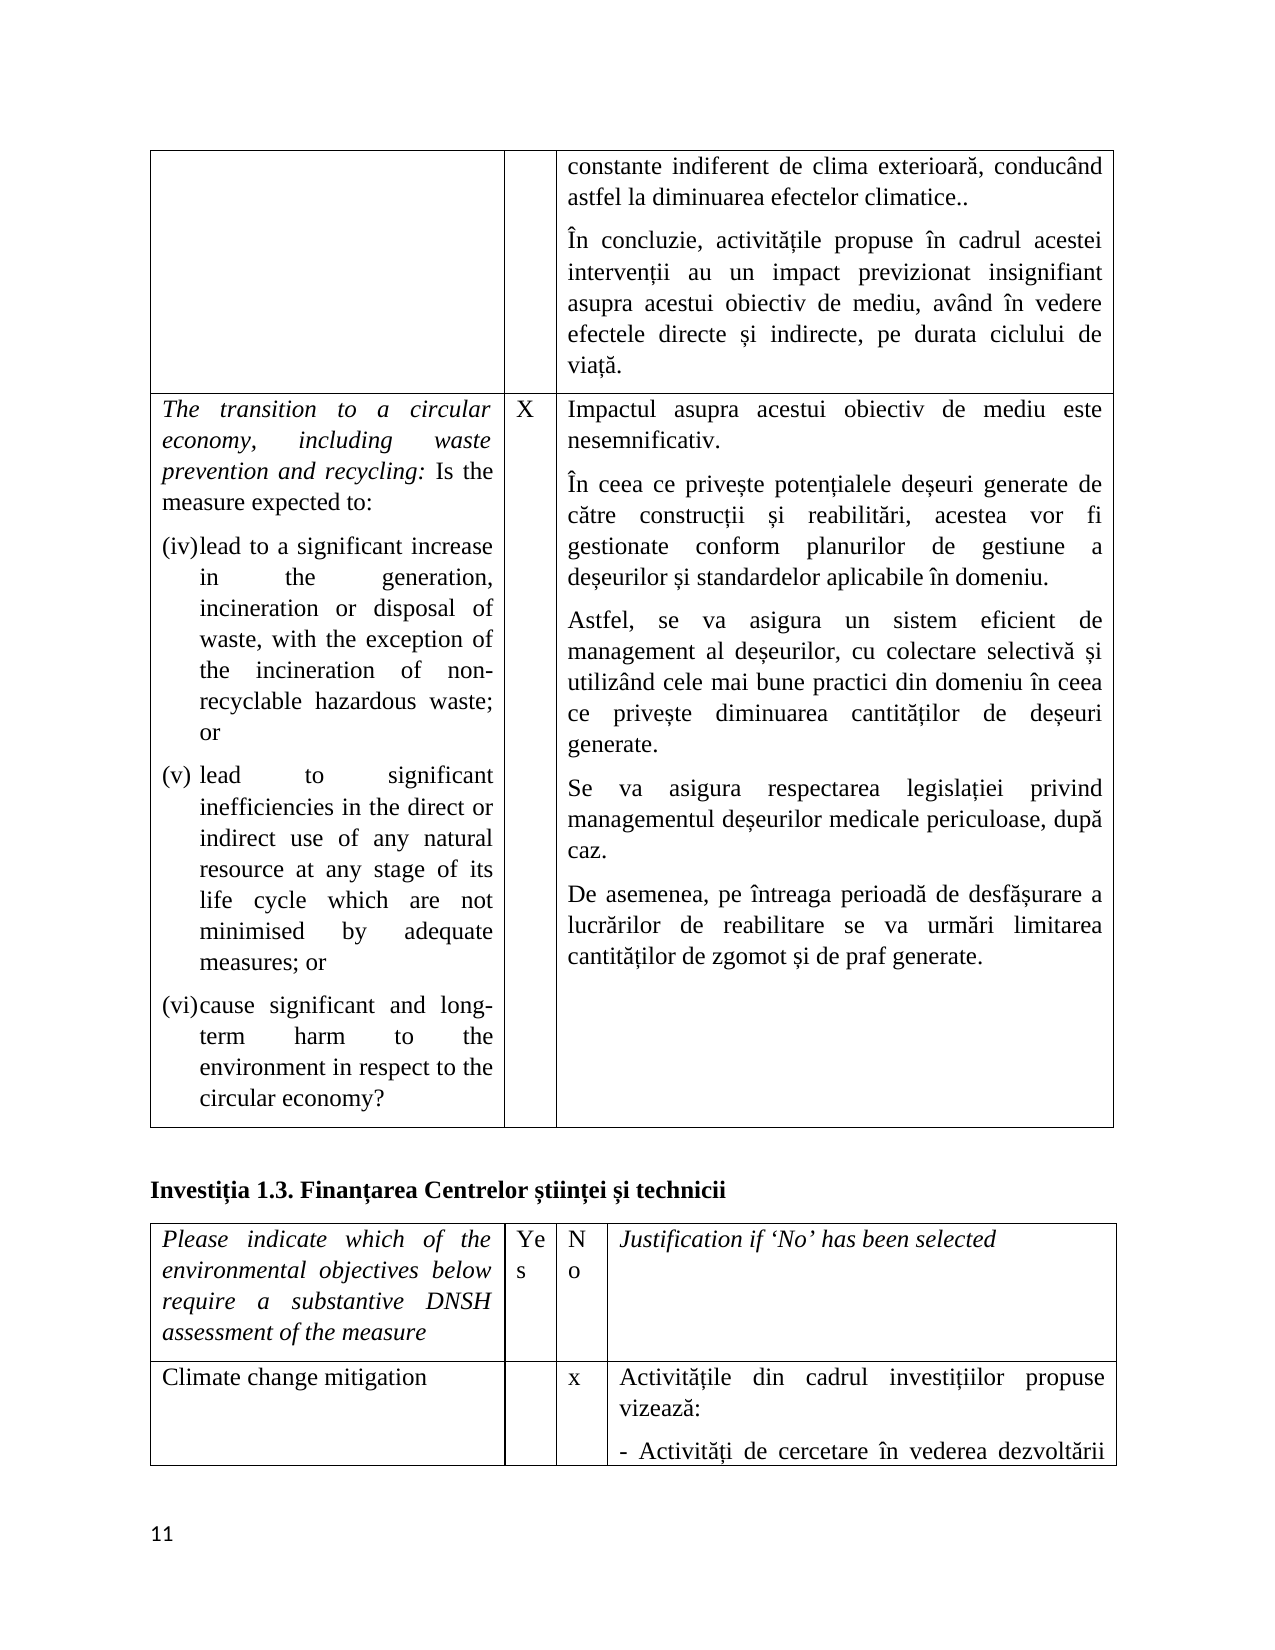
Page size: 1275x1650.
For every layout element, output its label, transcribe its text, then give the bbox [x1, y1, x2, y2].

table_header Justification if ‘No’ has been selected [608, 1224, 1116, 1361]
table_cell [506, 1362, 556, 1465]
text Investiția 1.3. Finanțarea Centrelor științei și technicii [150, 1176, 1125, 1204]
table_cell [151, 151, 504, 393]
table_header Please indicate which of the environmental objectives below require a substantive DNSH assessment of the measure [151, 1224, 504, 1361]
table_cell Impactul asupra acestui obiectiv de mediu este nesemnificativ. În ceea ce privește potențialele deșeuri generate de către construcții și reabilitări, acestea vor fi gestionate conform planurilor de gestiune a deșeurilor și standardelor aplicabile în domeniu. Astfel, se va asigura un sistem eficient de management al deșeurilor, cu colectare selectivă și utilizând cele mai bune practici din domeniu în ceea ce privește diminuarea cantităților de deșeuri generate. Se va asigura respectarea legislației privind managementul deșeurilor medicale periculoase, după caz. De asemenea, pe întreaga perioadă de desfășurare a lucrărilor de reabilitare se va urmări limitarea cantităților de zgomot și de praf generate. [557, 394, 1113, 1127]
table_cell The transition to a circular economy, including waste prevention and recycling: Is the measure expected to: lead to a significant increase in the generation, incineration or disposal of waste, with the exception of the incineration of non-recyclable hazardous waste; or lead to significant inefficiencies in the direct or indirect use of any natural resource at any stage of its life cycle which are not minimised by adequate measures; or cause significant and long-term harm to the environment in respect to the circular economy? [151, 394, 504, 1127]
table_cell X [505, 151, 556, 393]
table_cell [151, 1362, 504, 1465]
table_header No [557, 1224, 607, 1361]
table_cell x [557, 1362, 607, 1465]
table_header Yes [506, 1224, 556, 1361]
table_cell X [505, 394, 556, 1127]
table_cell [557, 151, 1113, 393]
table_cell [608, 1362, 1116, 1465]
